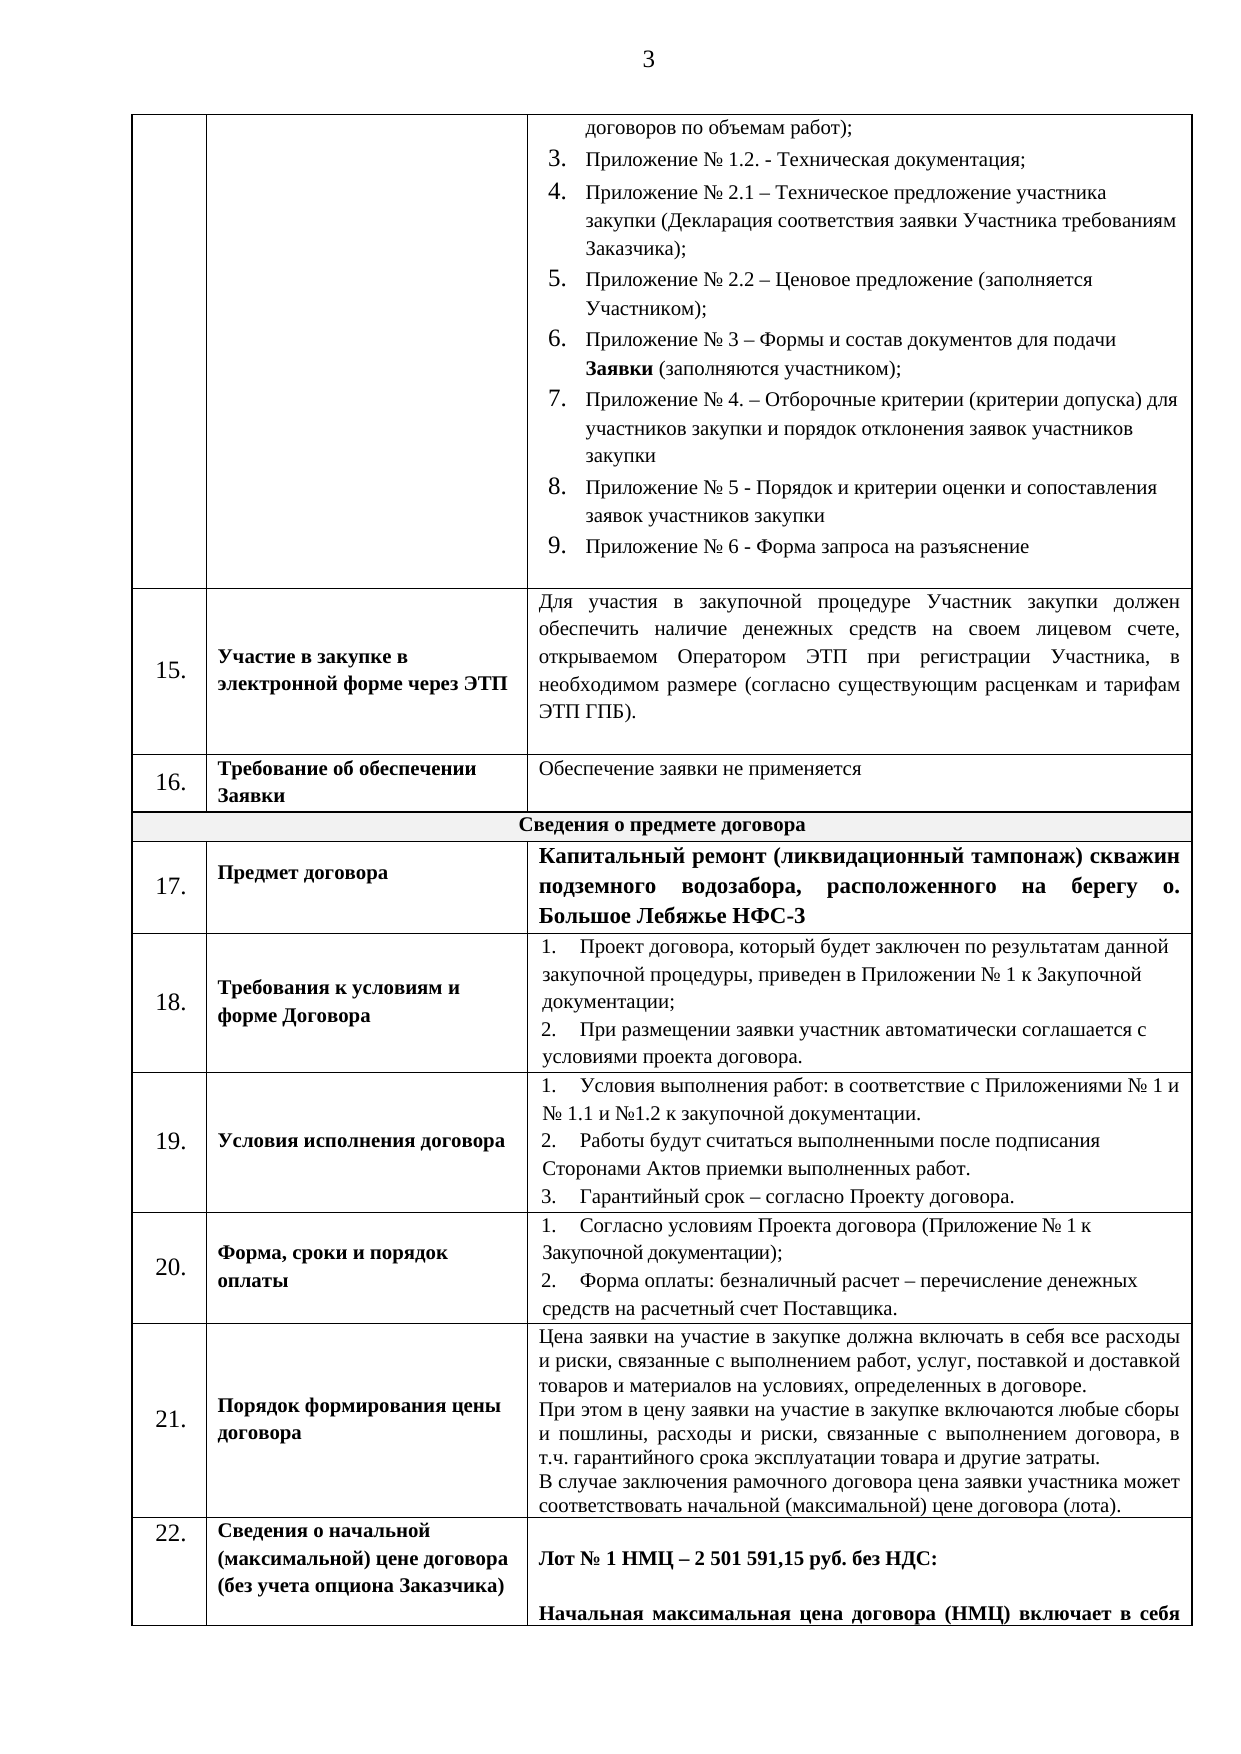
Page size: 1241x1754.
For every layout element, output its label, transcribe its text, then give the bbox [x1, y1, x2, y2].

table_cell [133, 115, 206, 588]
table_cell Проект договора, который будет заключен по результатам данной закупочной процедуры, приведен в Приложении № 1 к Закупочной документации; При размещении заявки участник автоматически соглашается с условиями проекта договора. [528, 934, 1191, 1072]
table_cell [207, 1518, 527, 1625]
table_cell Сведения о предмете договора [133, 813, 1191, 841]
table_cell [133, 1324, 206, 1517]
table_cell Форма, сроки и порядок оплаты [207, 1213, 527, 1323]
table_cell [133, 1073, 206, 1212]
table_cell [133, 755, 206, 811]
table_cell [133, 934, 206, 1072]
table_cell Обеспечение заявки не применяется [528, 755, 1191, 811]
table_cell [528, 115, 1191, 588]
table_cell [133, 1518, 206, 1625]
table_cell [133, 589, 206, 754]
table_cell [528, 1518, 1191, 1625]
table_cell Требования к условиям и форме Договора [207, 934, 527, 1072]
table_cell Требование об обеспечении Заявки [207, 755, 527, 811]
table_cell Для участия в закупочной процедуре Участник закупки должен обеспечить наличие денежных средств на своем лицевом счете, открываемом Оператором ЭТП при регистрации Участника, в необходимом размере (согласно существующим расценкам и тарифам ЭТП ГПБ). [528, 589, 1191, 754]
table_cell Условия исполнения договора [207, 1073, 527, 1212]
table_cell Порядок формирования цены договора [207, 1324, 527, 1517]
table_cell Участие в закупке в электронной форме через ЭТП [207, 589, 527, 754]
table_cell [133, 1213, 206, 1323]
table_cell Цена заявки на участие в закупке должна включать в себя все расходы и риски, связанные с выполнением работ, услуг, поставкой и доставкой товаров и материалов на условиях, определенных в договоре. При этом в цену заявки на участие в закупке включаются любые сборы и пошлины, расходы и риски, связанные с выполнением договора, в т.ч. гарантийного срока эксплуатации товара и другие затраты. В случае заключения рамочного договора цена заявки участника может соответствовать начальной (максимальной) цене договора (лота). [528, 1324, 1191, 1517]
table_cell Согласно условиям Проекта договора (Приложение № 1 к Закупочной документации); Форма оплаты: безналичный расчет – перечисление денежных средств на расчетный счет Поставщика. [528, 1213, 1191, 1323]
table_cell Предмет договора [207, 842, 527, 933]
table_cell [133, 842, 206, 933]
table_cell Капитальный ремонт (ликвидационный тампонаж) скважин подземного водозабора, расположенного на берегу о. Большое Лебяжье НФС-3 [528, 842, 1191, 933]
table_cell Условия выполнения работ: в соответствие с Приложениями № 1 и № 1.1 и №1.2 к закупочной документации. Работы будут считаться выполненными после подписания Сторонами Актов приемки выполненных работ. Гарантийный срок – согласно Проекту договора. [528, 1073, 1191, 1212]
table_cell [207, 115, 527, 588]
